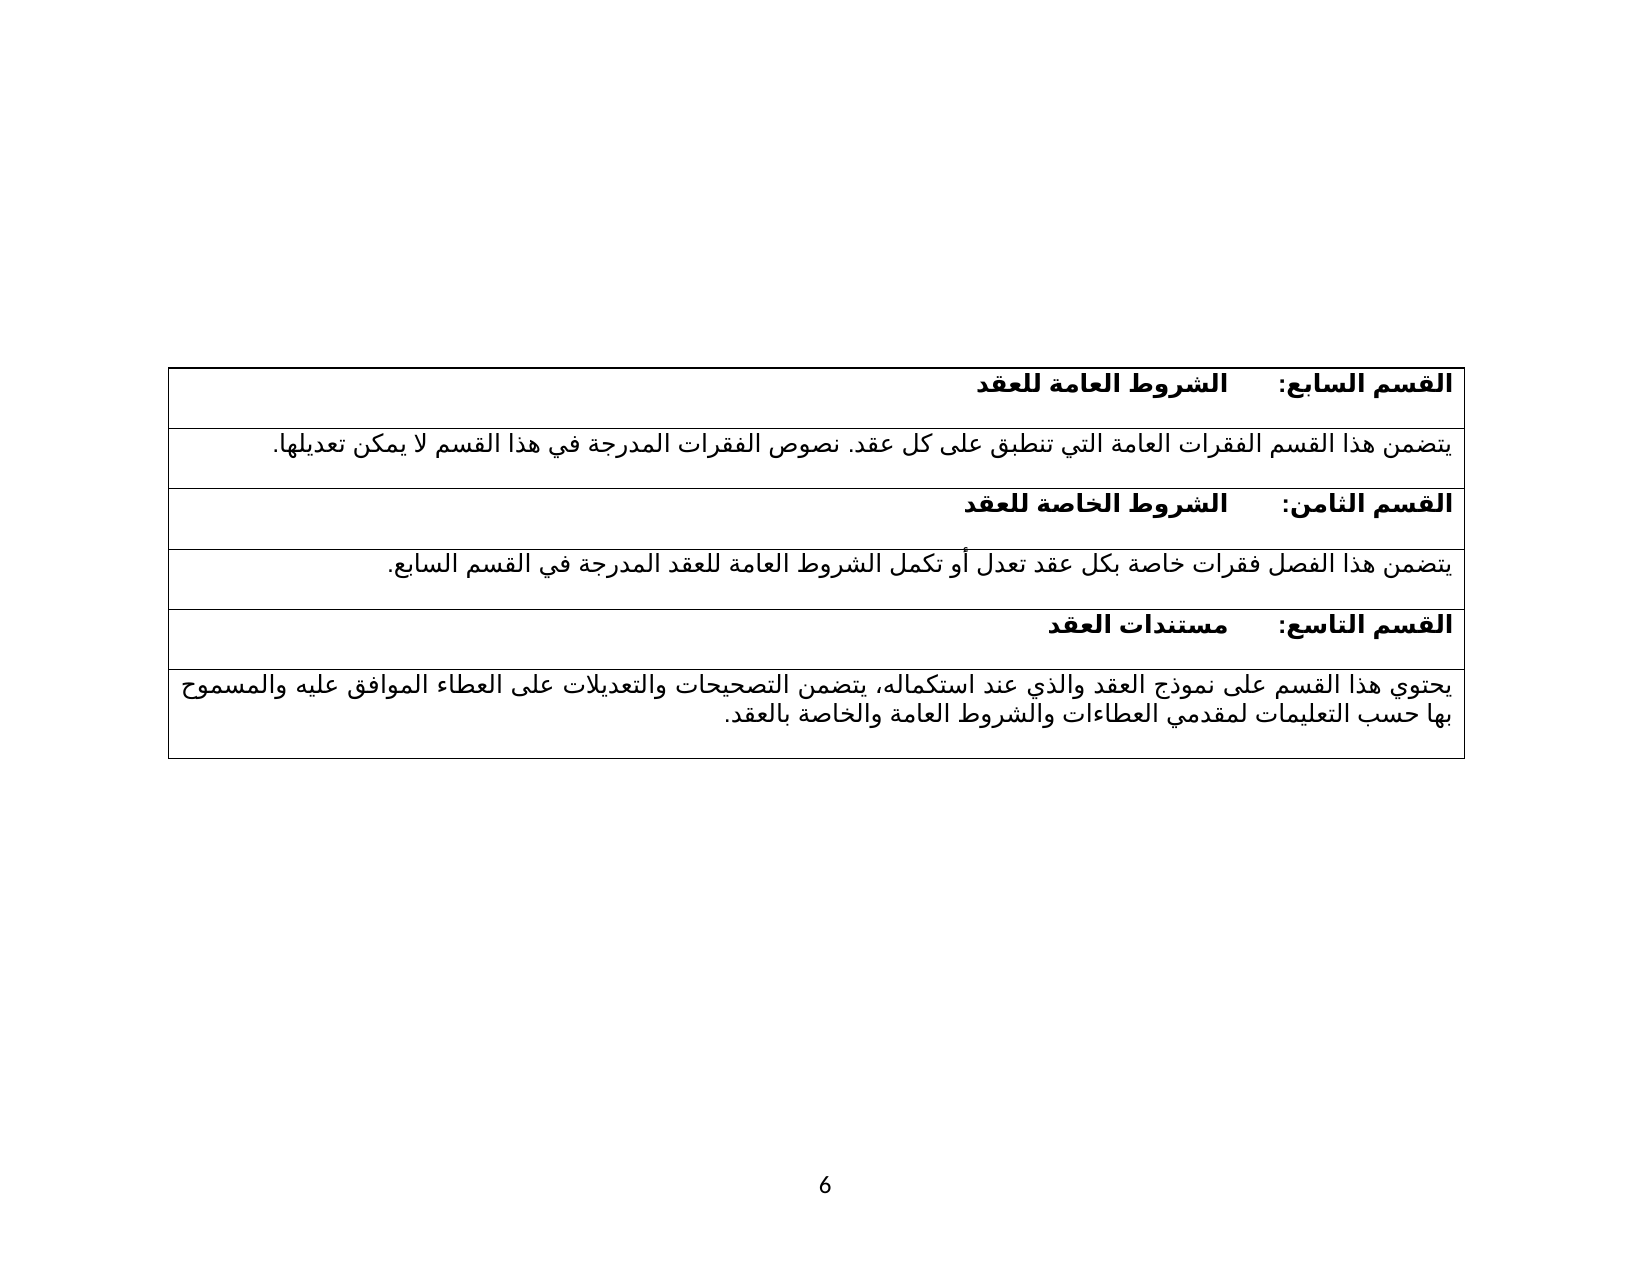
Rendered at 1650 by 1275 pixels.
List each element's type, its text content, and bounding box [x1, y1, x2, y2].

table_cell يتضمن هذا الفصل فقرات خاصة بكل عقد تعدل أو تكمل الشروط العامة للعقد المدرجة في القسم السابع. [169, 550, 1464, 609]
table_cell القسم الثامن: الشروط الخاصة للعقد [169, 489, 1464, 548]
table_cell يتضمن هذا القسم الفقرات العامة التي تنطبق على كل عقد. نصوص الفقرات المدرجة في هذا القسم لا يمكن تعديلها. [169, 429, 1464, 488]
table_cell يحتوي هذا القسم على نموذج العقد والذي عند استكماله، يتضمن التصحيحات والتعديلات على العطاء الموافق عليه والمسموح بها حسب التعليمات لمقدمي العطاءات والشروط العامة والخاصة بالعقد. [169, 670, 1464, 758]
table_cell القسم التاسع: مستندات العقد [169, 610, 1464, 669]
table_header القسم السابع: الشروط العامة للعقد [169, 369, 1464, 428]
